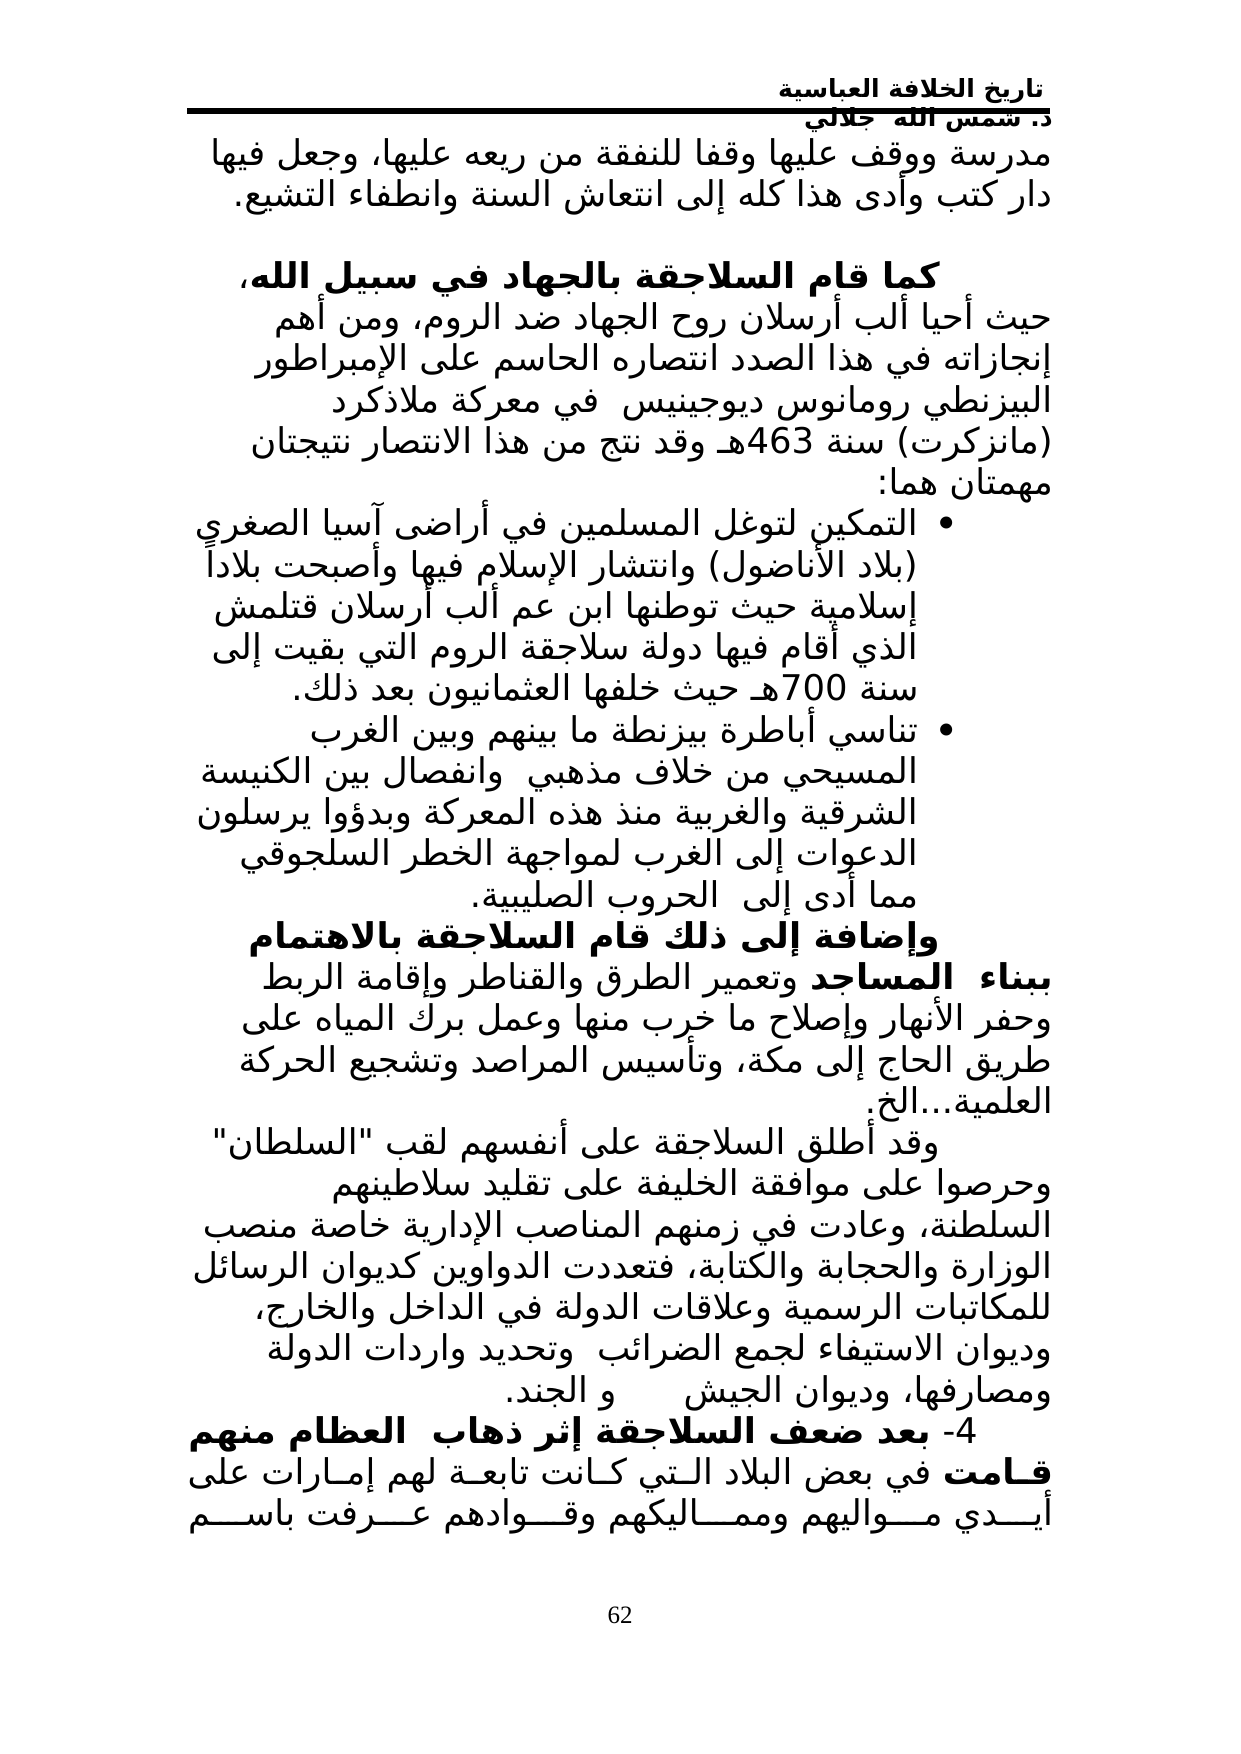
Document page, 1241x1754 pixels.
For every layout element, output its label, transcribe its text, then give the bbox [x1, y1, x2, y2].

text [187, 1410, 1053, 1534]
text وإضافة إلى ذلك قام السلاجقة بالاهتمام ببناء المساجد وتعمير الطرق والقناطر وإقامة الربط وحفر الأنهار وإصلاح ما خرب منها وعمل برك المياه على طريق الحاج إلى مكة، وتأسيس المراصد وتشجيع الحركة العلمية...الخ. [187, 915, 1053, 1122]
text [187, 132, 1053, 214]
text كما قام السلاجقة بالجهاد في سبيل الله، حيث أحيا ألب أرسلان روح الجهاد ضد الروم، ومن أهم إنجازاته في هذا الصدد انتصاره الحاسم على الإمبراطور البيزنطي رومانوس ديوجينيس في معركة ملاذكرد (مانزكرت) سنة 463هـ وقد نتج من هذا الانتصار نتيجتان مهمتان هما: [187, 255, 1053, 503]
text وقد أطلق السلاجقة على أنفسهم لقب "السلطان" وحرصوا على موافقة الخليفة على تقليد سلاطينهم السلطنة، وعادت في زمنهم المناصب الإدارية خاصة منصب الوزارة والحجابة والكتابة، فتعددت الدواوين كديوان الرسائل للمكاتبات الرسمية وعلاقات الدولة في الداخل والخارج، وديوان الاستيفاء لجمع الضرائب وتحديد واردات الدولة ومصارفها، وديوان الجيش و الجند. [187, 1122, 1053, 1410]
list التمكين لتوغل المسلمين في أراضى آسيا الصغرى (بلاد الأناضول) وانتشار الإسلام فيها وأصبحت بلاداً إسلامية حيث توطنها ابن عم ألب أرسلان قتلمش الذي أقام فيها دولة سلاجقة الروم التي بقيت إلى سنة 700هـ حيث خلفها العثمانيون بعد ذلك. [187, 503, 940, 709]
list تناسي أباطرة بيزنطة ما بينهم وبين الغرب المسيحي من خلاف مذهبي وانفصال بين الكنيسة الشرقية والغربية منذ هذه المعركة وبدؤوا يرسلون الدعوات إلى الغرب لمواجهة الخطر السلجوقي مما أدى إلى الحروب الصليبية. [187, 709, 940, 915]
